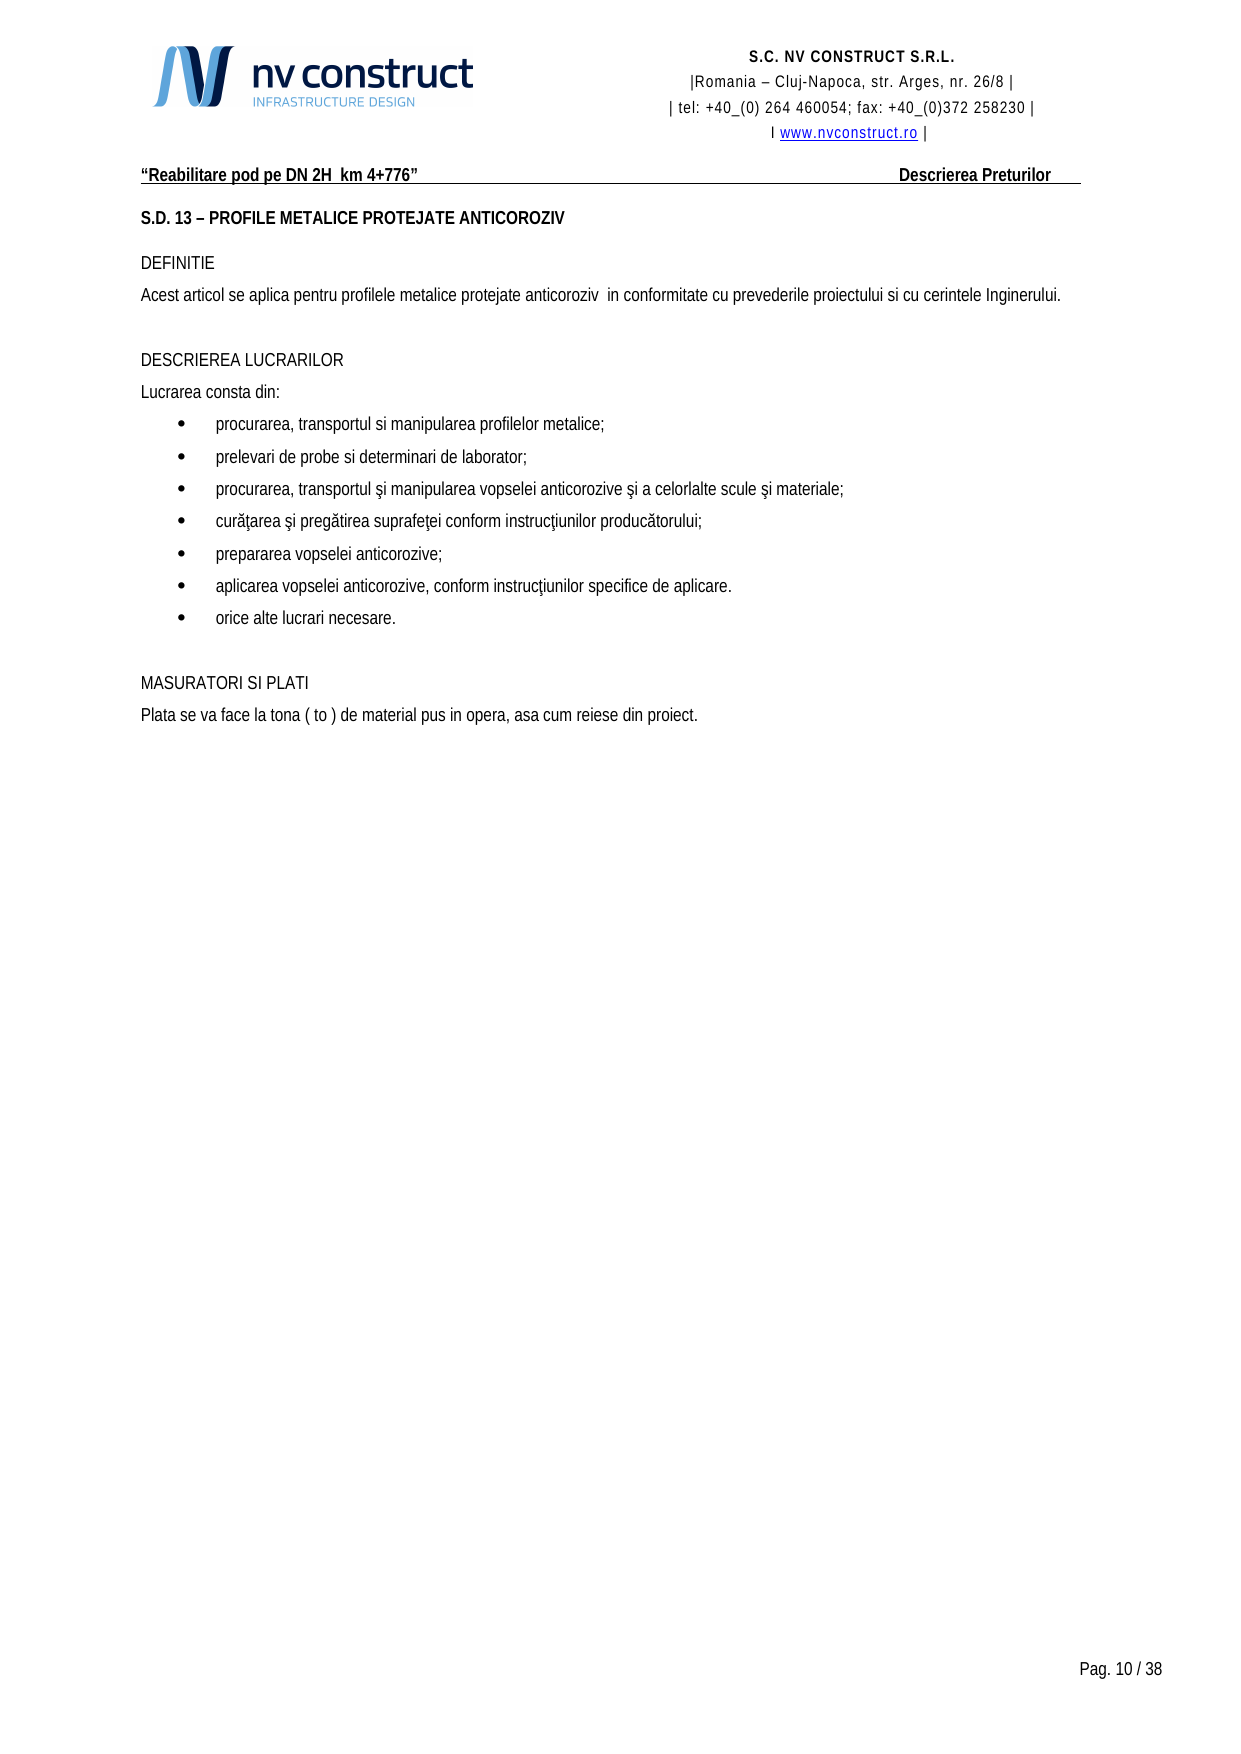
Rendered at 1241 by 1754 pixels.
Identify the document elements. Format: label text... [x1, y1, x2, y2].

text MASURATORI SI PLATI [141, 672, 1162, 693]
picture [151, 46, 474, 107]
list prelevari de probe si determinari de laborator; [178, 446, 1162, 467]
text DESCRIEREA LUCRARILOR [141, 349, 1162, 370]
text Acest articol se aplica pentru profilele metalice protejate anticoroziv in conformitate cu prevederile proiectului si cu cerintele Inginerului. [141, 284, 1162, 306]
list procurarea, transportul şi manipularea vopselei anticorozive şi a celorlalte scule şi materiale; [178, 478, 1162, 499]
list curăţarea şi pregătirea suprafeţei conform instrucţiunilor producătorului; [178, 510, 1162, 532]
subtitle S.D. 13 – PROFILE METALICE PROTEJATE ANTICOROZIV [141, 207, 1162, 228]
list orice alte lucrari necesare. [178, 607, 1162, 628]
list prepararea vopselei anticorozive; [178, 542, 1162, 564]
text Lucrarea consta din: [141, 381, 1162, 402]
text Plata se va face la tona ( to ) de material pus in opera, asa cum reiese din proiect. [141, 704, 1162, 725]
list procurarea, transportul si manipularea profilelor metalice; [178, 413, 1162, 435]
list aplicarea vopselei anticorozive, conform instrucţiunilor specifice de aplicare. [178, 575, 1162, 596]
text DEFINITIE [141, 252, 1162, 273]
